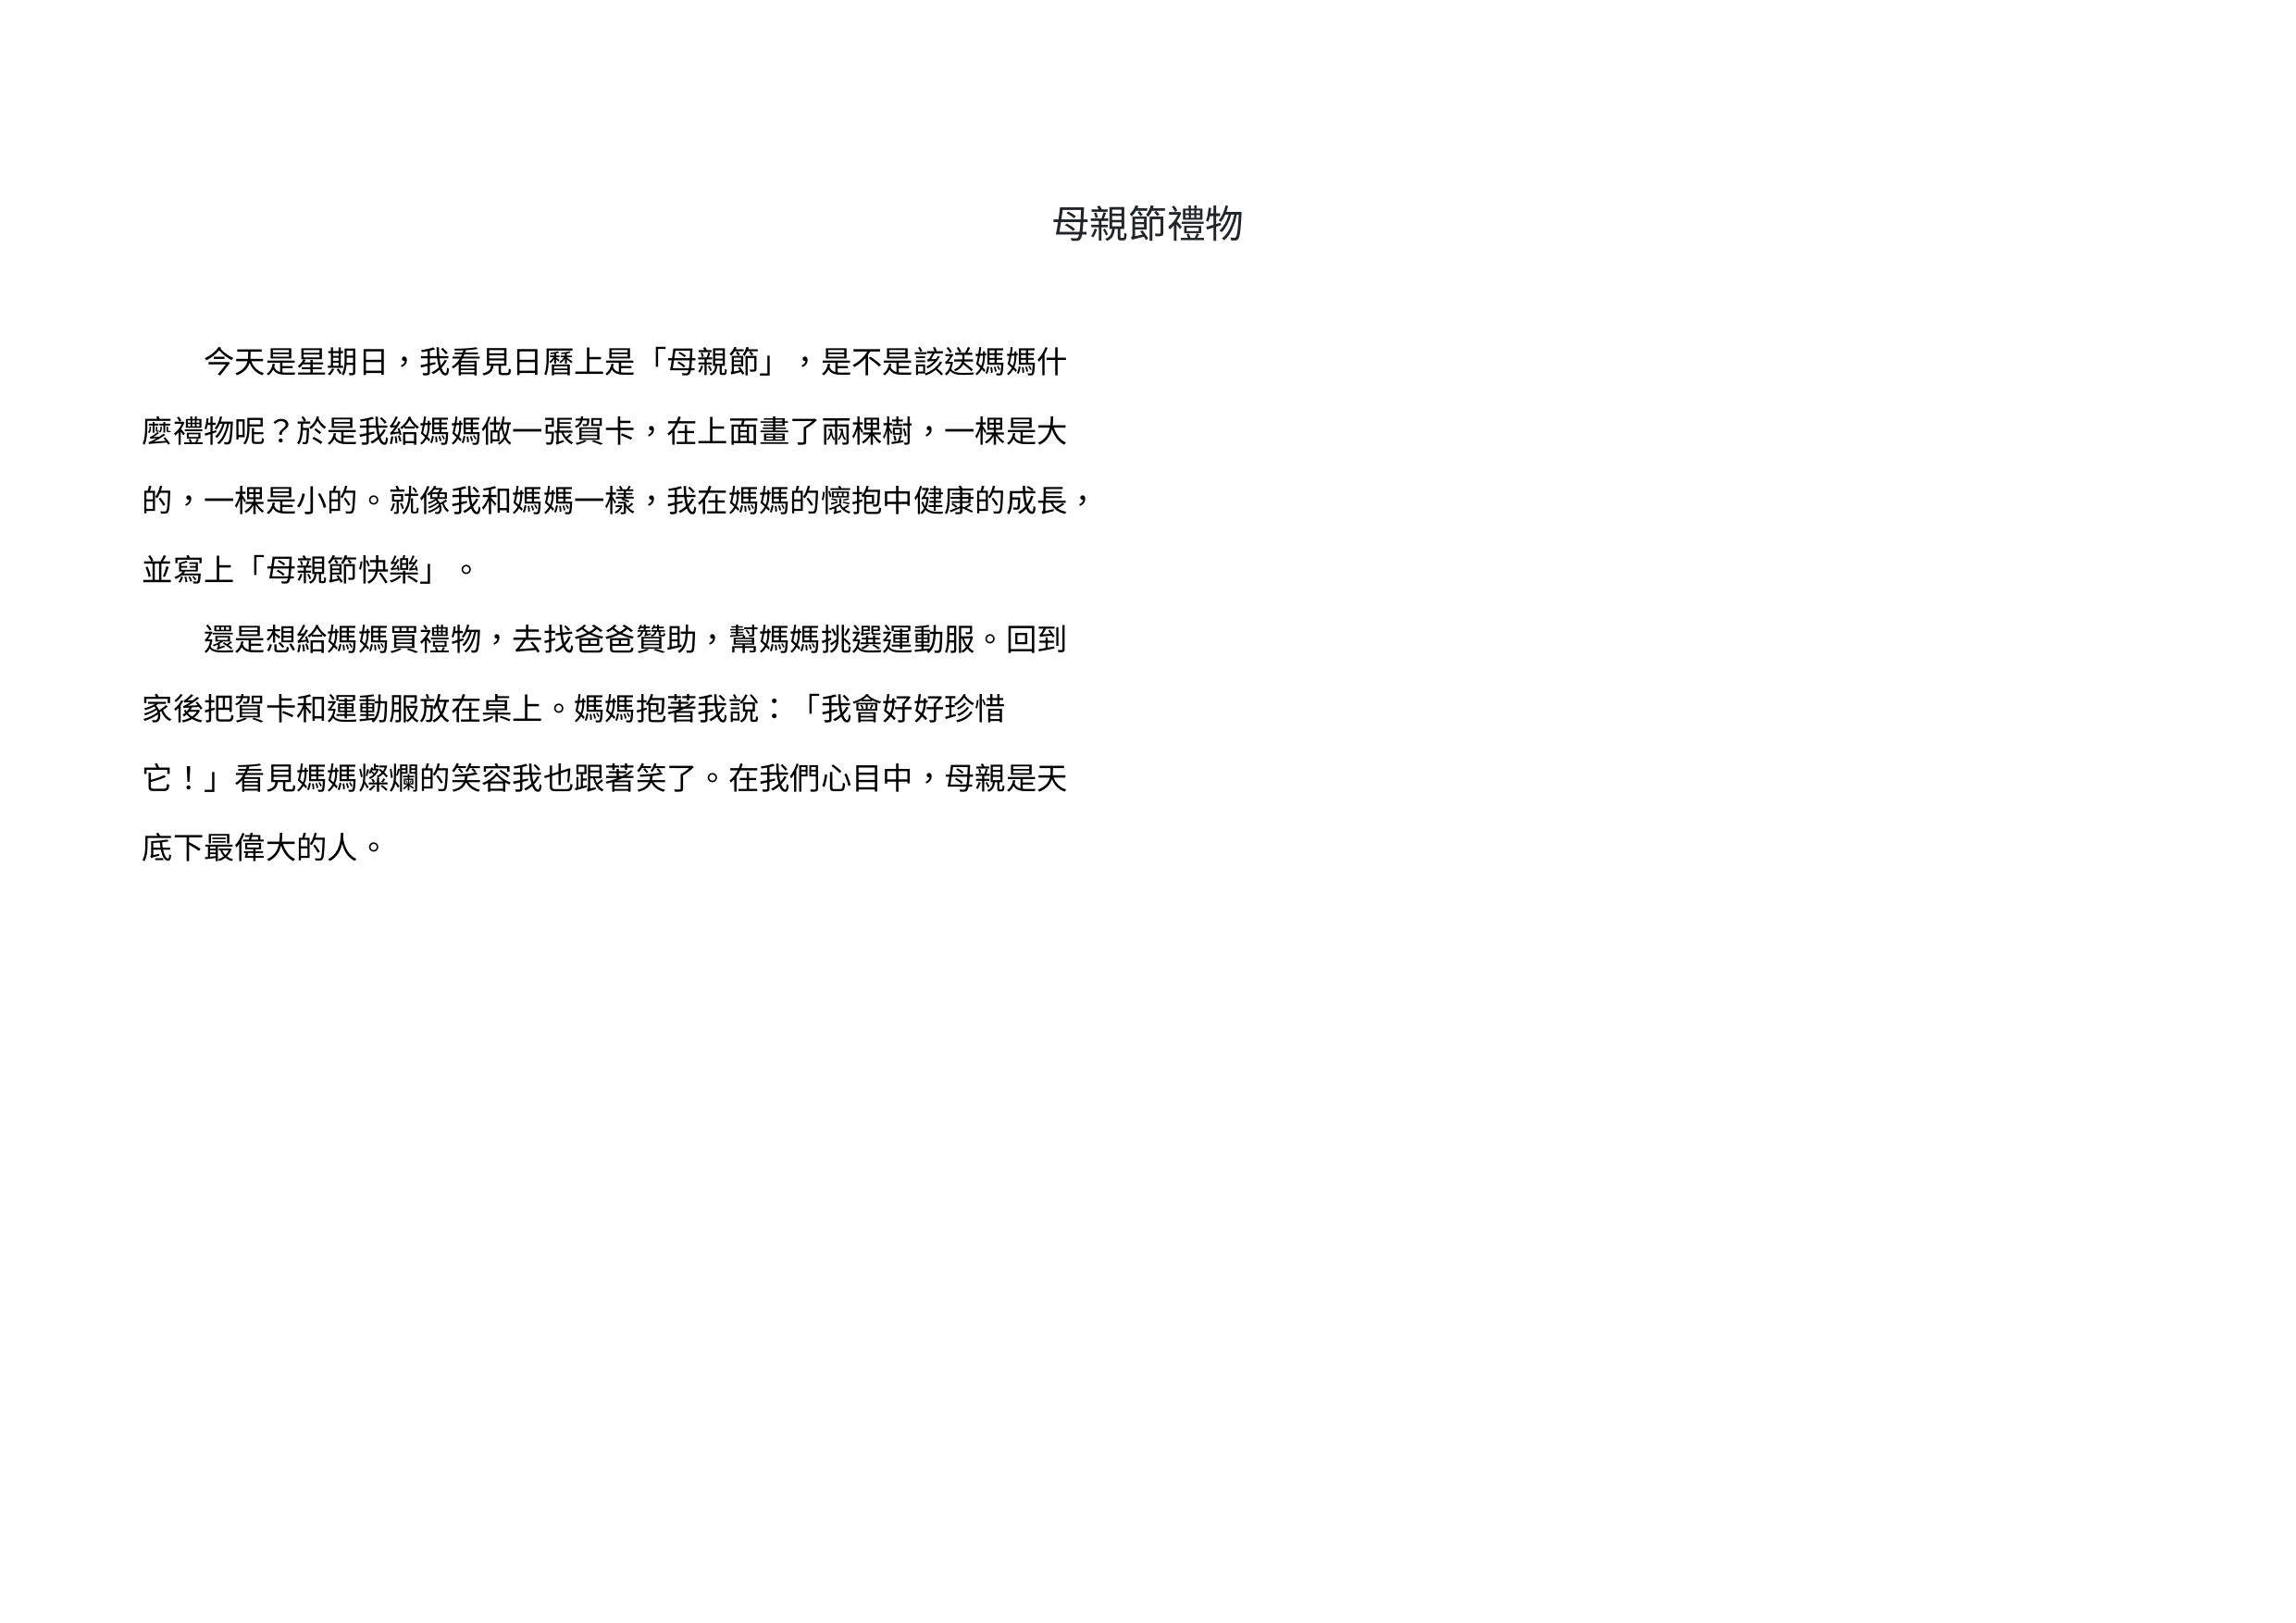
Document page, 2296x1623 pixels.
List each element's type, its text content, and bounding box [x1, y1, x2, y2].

text 還是想給媽媽買禮物，去找爸爸贊助，幫媽媽挑選運動服。回到家後把賀卡和運動服放在桌上。媽媽抱著我說：「我會好好珍惜它！」看見媽媽燦爛的笑容我也跟著笑了。在我們心目中，母親是天底下最偉大的人。 [142, 603, 1090, 881]
text 母親節禮物 [142, 187, 2153, 256]
text 今天是星期日，我看見日曆上是「母親節」，是不是該送媽媽什麼禮物呢？於是我給媽媽做一張賀卡，在上面畫了兩棵樹，一棵是大的，一棵是小的。就像我和媽媽一樣，我在媽媽的懷抱中健康的成長，並寫上「母親節快樂」。 [142, 326, 1090, 603]
